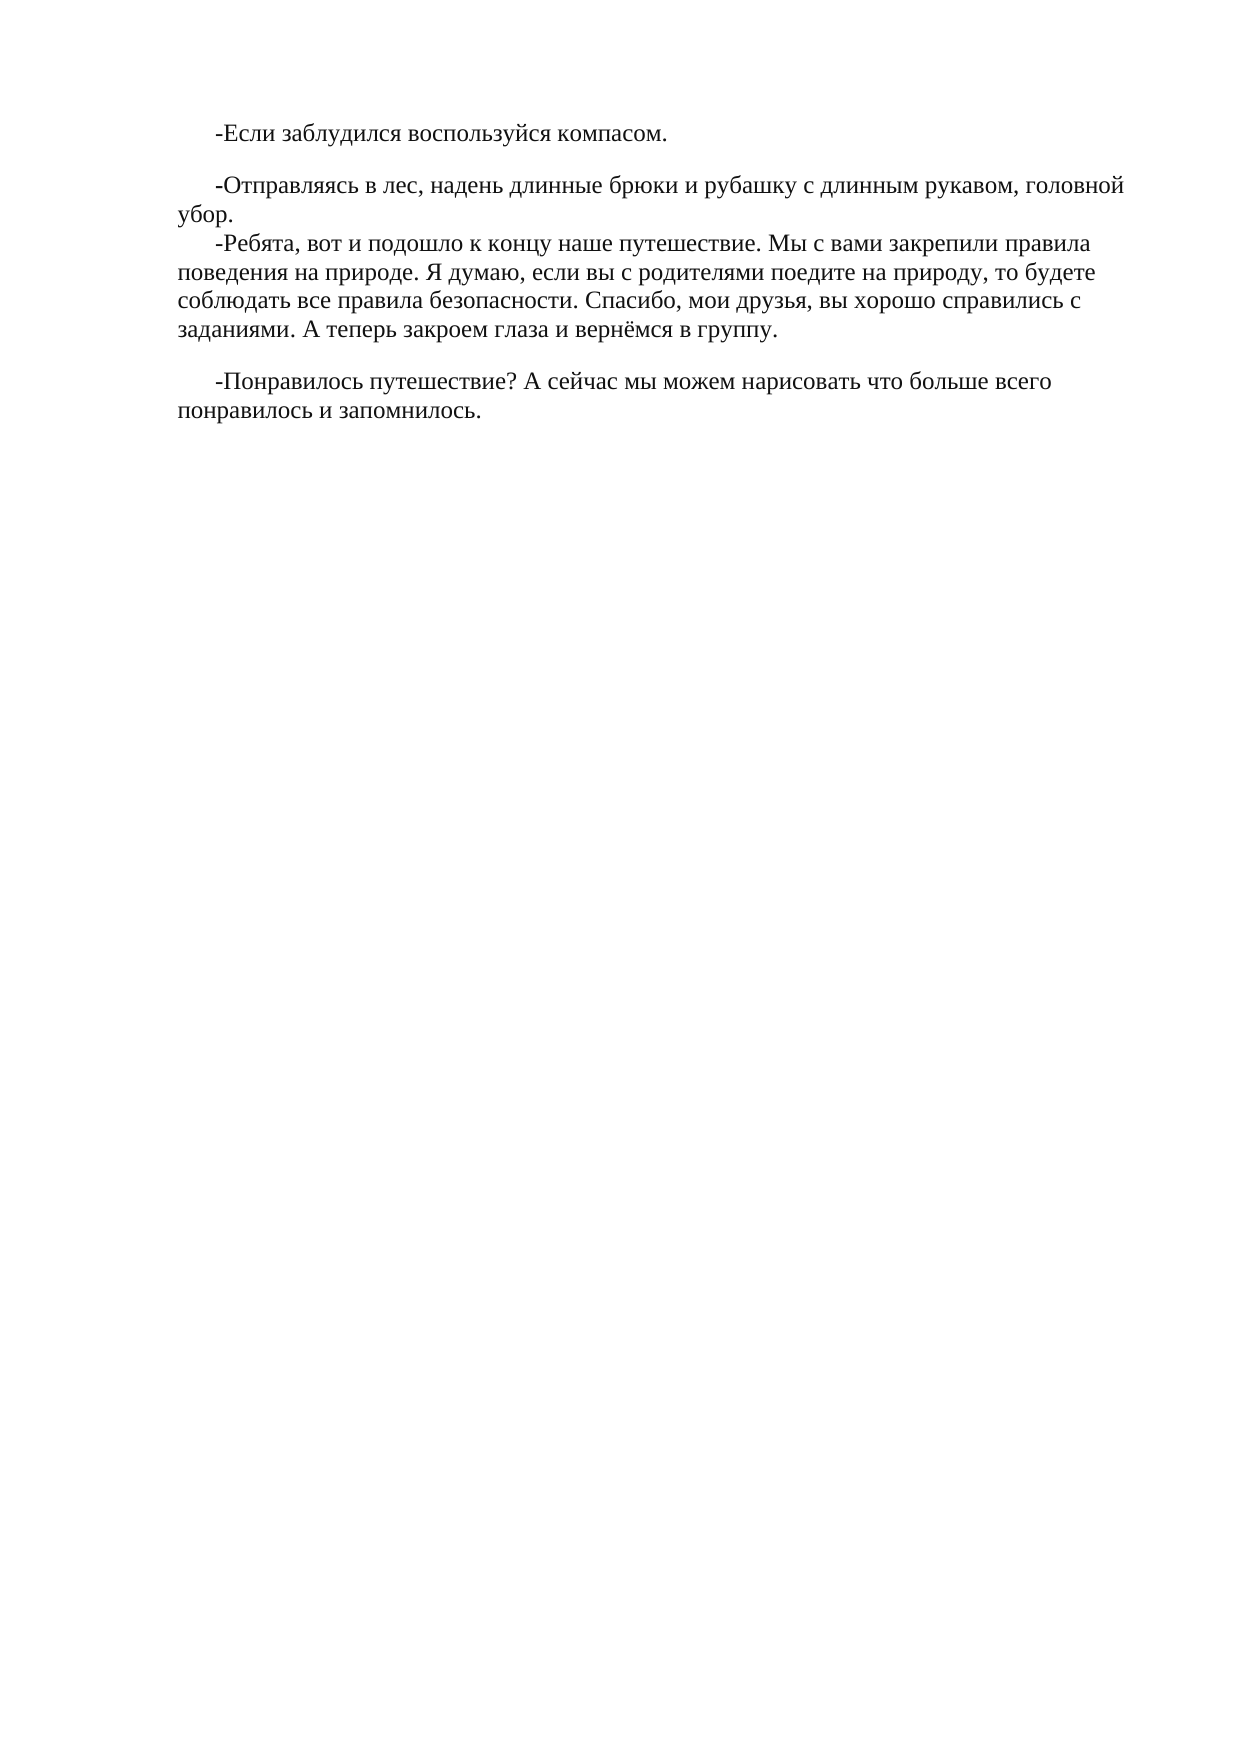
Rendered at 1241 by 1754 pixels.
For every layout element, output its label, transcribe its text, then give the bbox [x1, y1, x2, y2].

text -Если заблудился воспользуйся компасом. [177, 118, 1152, 147]
text -Отправляясь в лес, надень длинные брюки и рубашку с длинным рукавом, головной убор. [177, 170, 1152, 228]
text -Ребята, вот и подошло к концу наше путешествие. Мы с вами закрепили правила поведения на природе. Я думаю, если вы с родителями поедите на природу, то будете соблюдать все правила безопасности. Спасибо, мои друзья, вы хорошо справились с заданиями. А теперь закроем глаза и вернёмся в группу. [177, 228, 1152, 343]
text -Понравилось путешествие? А сейчас мы можем нарисовать что больше всего понравилось и запомнилось. [177, 366, 1152, 424]
